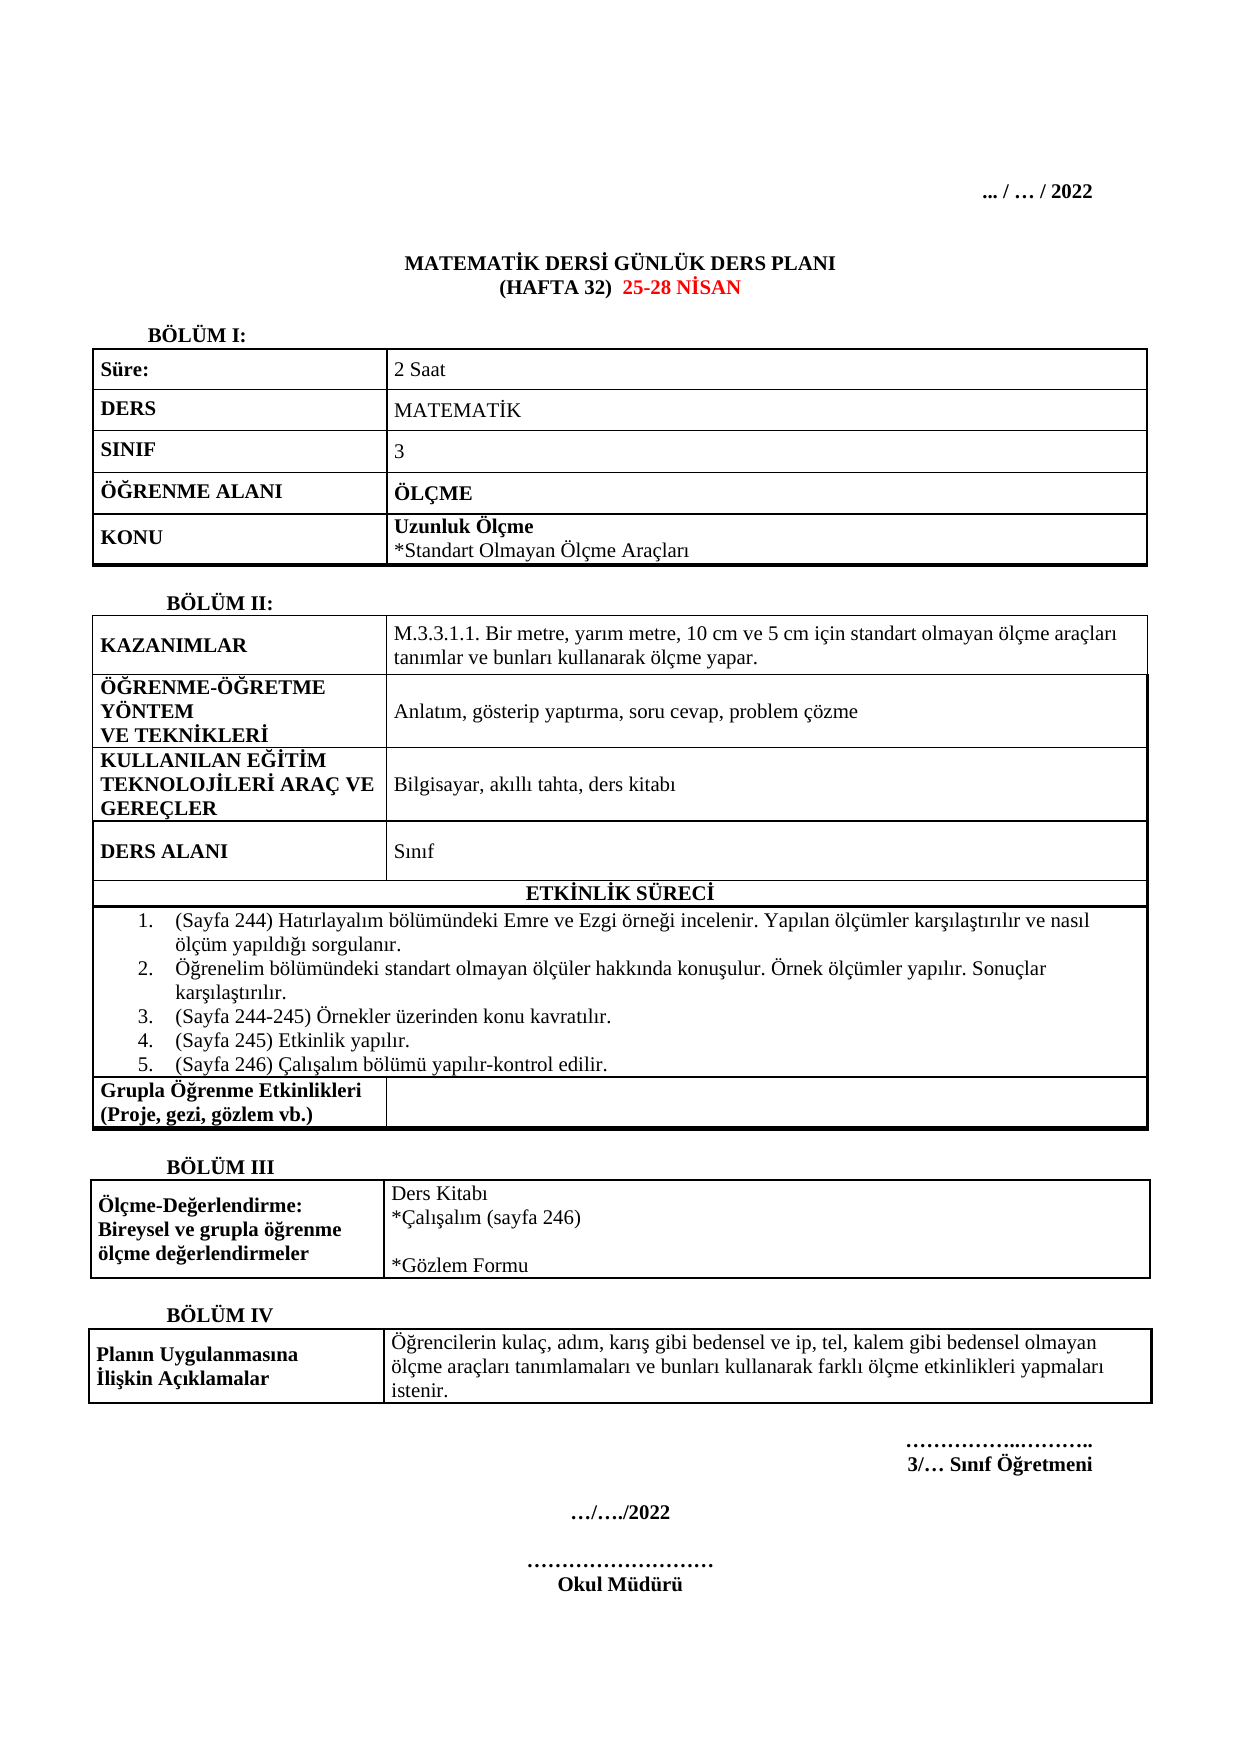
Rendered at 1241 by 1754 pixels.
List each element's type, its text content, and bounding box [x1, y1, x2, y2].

table_header Süre: [94, 350, 386, 389]
text MATEMATİK DERSİ GÜNLÜK DERS PLANI [148, 251, 1092, 275]
table_cell Bilgisayar, akıllı tahta, ders kitabı [387, 748, 1146, 820]
table_cell ÖLÇME [388, 473, 1146, 513]
table_header Planın Uygulanmasına İlişkin Açıklamalar [90, 1330, 383, 1402]
text ……………………… [148, 1548, 1092, 1572]
text Okul Müdürü [148, 1572, 1092, 1596]
table_cell (Sayfa 244) Hatırlayalım bölümündeki Emre ve Ezgi örneği incelenir. Yapılan ölçümler karşılaştırılır ve nasıl ölçüm yapıldığı sorgulanır. Öğrenelim bölümündeki standart olmayan ölçüler hakkında konuşulur. Örnek ölçümler yapılır. Sonuçlar karşılaştırılır. (Sayfa 244-245) Örnekler üzerinden konu kavratılır. (Sayfa 245) Etkinlik yapılır. (Sayfa 246) Çalışalım bölümü yapılır-kontrol edilir. [94, 908, 1146, 1076]
table_cell Anlatım, gösterip yaptırma, soru cevap, problem çözme [387, 675, 1146, 747]
table_header 2 Saat [388, 350, 1146, 389]
table_cell ETKİNLİK SÜRECİ [94, 881, 1146, 905]
text 3/… Sınıf Öğretmeni [148, 1452, 1092, 1476]
table_header Öğrencilerin kulaç, adım, karış gibi bedensel ve ip, tel, kalem gibi bedensel olmayan ölçme araçları tanımlamaları ve bunları kullanarak farklı ölçme etkinlikleri yapmaları istenir. [385, 1330, 1150, 1402]
table_header KAZANIMLAR [93, 616, 386, 674]
table_header Ölçme-Değerlendirme: Bireysel ve grupla öğrenme ölçme değerlendirmeler [92, 1181, 383, 1277]
table_header M.3.3.1.1. Bir metre, yarım metre, 10 cm ve 5 cm için standart olmayan ölçme araçları tanımlar ve bunları kullanarak ölçme yapar. [387, 616, 1147, 674]
table_cell KULLANILAN EĞİTİM TEKNOLOJİLERİ ARAÇ VE GEREÇLER [93, 748, 386, 820]
text ……………..……….. [148, 1428, 1092, 1452]
text …/…./2022 [148, 1500, 1092, 1524]
table_cell DERS ALANI [94, 822, 386, 880]
table_header Ders Kitabı *Çalışalım (sayfa 246) *Gözlem Formu [385, 1181, 1149, 1277]
subtitle BÖLÜM IV [148, 1303, 1092, 1327]
table_cell MATEMATİK [388, 390, 1146, 430]
table_cell 3 [388, 431, 1146, 471]
subtitle BÖLÜM III [148, 1155, 1092, 1179]
table_cell [387, 1078, 1146, 1126]
table_cell Uzunluk Ölçme *Standart Olmayan Ölçme Araçları [388, 515, 1146, 562]
table_cell ÖĞRENME-ÖĞRETME YÖNTEM VE TEKNİKLERİ [93, 675, 386, 747]
table_cell Sınıf [387, 822, 1146, 880]
table_cell SINIF [94, 431, 386, 471]
table_cell DERS [94, 390, 386, 430]
table_cell Grupla Öğrenme Etkinlikleri (Proje, gezi, gözlem vb.) [94, 1078, 386, 1126]
text ... / … / 2022 [148, 179, 1092, 203]
text BÖLÜM I: [148, 323, 1092, 347]
table_cell KONU [94, 515, 386, 562]
text BÖLÜM II: [148, 591, 1092, 615]
text (HAFTA 32) 25-28 NİSAN [148, 275, 1092, 299]
table_cell ÖĞRENME ALANI [94, 473, 386, 513]
